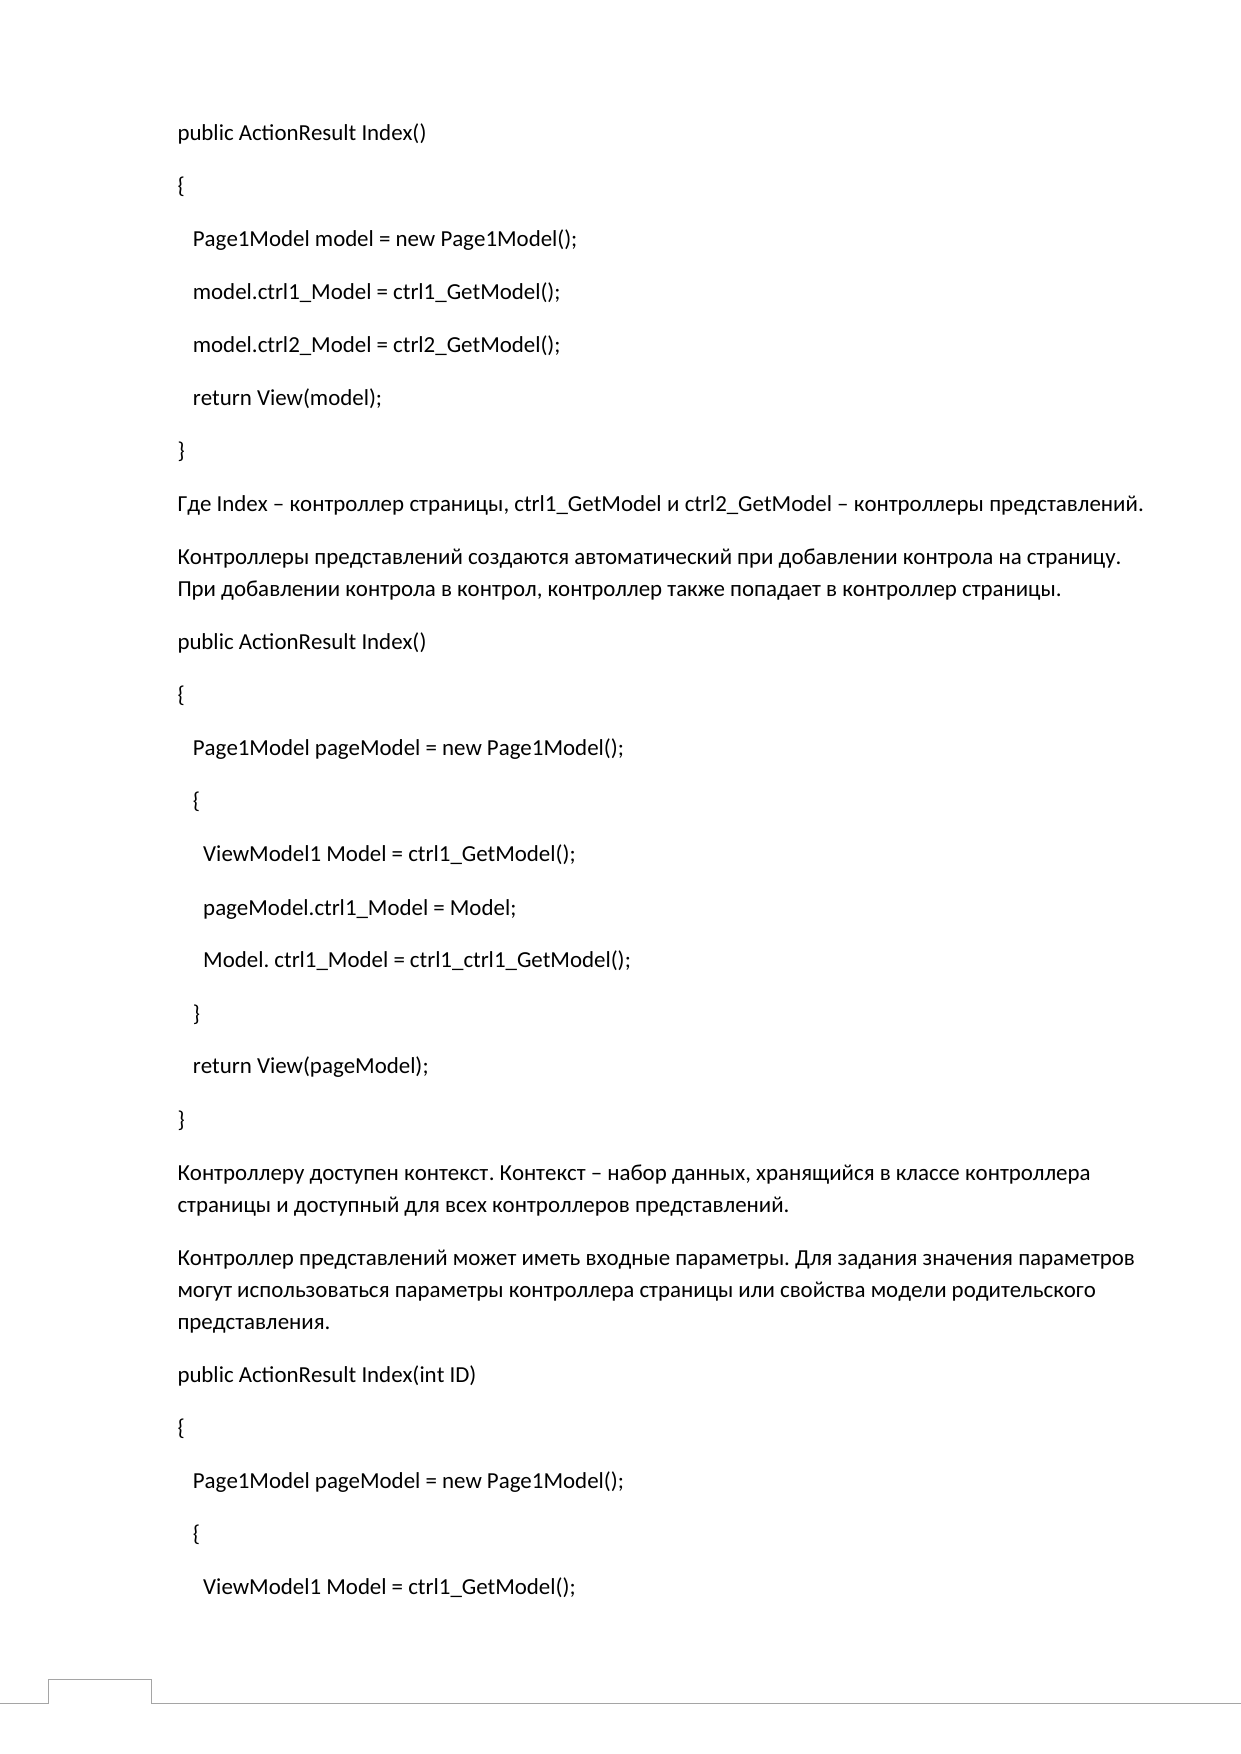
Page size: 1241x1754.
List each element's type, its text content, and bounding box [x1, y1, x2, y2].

text Model. ctrl1_Model = ctrl1_ctrl1_GetModel(); [177, 946, 1152, 974]
text { [177, 787, 1152, 814]
text Контроллер представлений может иметь входные параметры. Для задания значения параметров могут использоваться параметры контроллера страницы или свойства модели родительского представления. [177, 1243, 1152, 1335]
text Page1Model pageModel = new Page1Model(); [177, 733, 1152, 762]
text public ActionResult Index() [177, 118, 1152, 146]
text Где Index – контроллер страницы, ctrl1_GetModel и ctrl2_GetModel – контроллеры представлений. [177, 489, 1152, 517]
text Контроллеры представлений создаются автоматический при добавлении контрола на страницу. При добавлении контрола в контрол, контроллер также попадает в контроллер страницы. [177, 542, 1152, 602]
text ViewModel1 Model = ctrl1_GetModel(); [177, 1572, 1152, 1600]
text { [177, 1413, 1152, 1441]
text } [177, 999, 1152, 1027]
text { [177, 1519, 1152, 1547]
text model.ctrl1_Model = ctrl1_GetModel(); [177, 277, 1152, 305]
text public ActionResult Index(int ID) [177, 1360, 1152, 1388]
text { [177, 681, 1152, 708]
text public ActionResult Index() [177, 627, 1152, 656]
text ViewModel1 Model = ctrl1_GetModel(); [177, 839, 1152, 868]
text model.ctrl2_Model = ctrl2_GetModel(); [177, 330, 1152, 358]
text Page1Model model = new Page1Model(); [177, 224, 1152, 252]
text } [177, 1105, 1152, 1133]
text return View(pageModel); [177, 1052, 1152, 1080]
text pageModel.ctrl1_Model = Model; [177, 893, 1152, 921]
text } [177, 436, 1152, 464]
text Page1Model pageModel = new Page1Model(); [177, 1466, 1152, 1494]
text { [177, 171, 1152, 199]
text return View(model); [177, 383, 1152, 411]
text Контроллеру доступен контекст. Контекст – набор данных, хранящийся в классе контроллера страницы и доступный для всех контроллеров представлений. [177, 1158, 1152, 1218]
